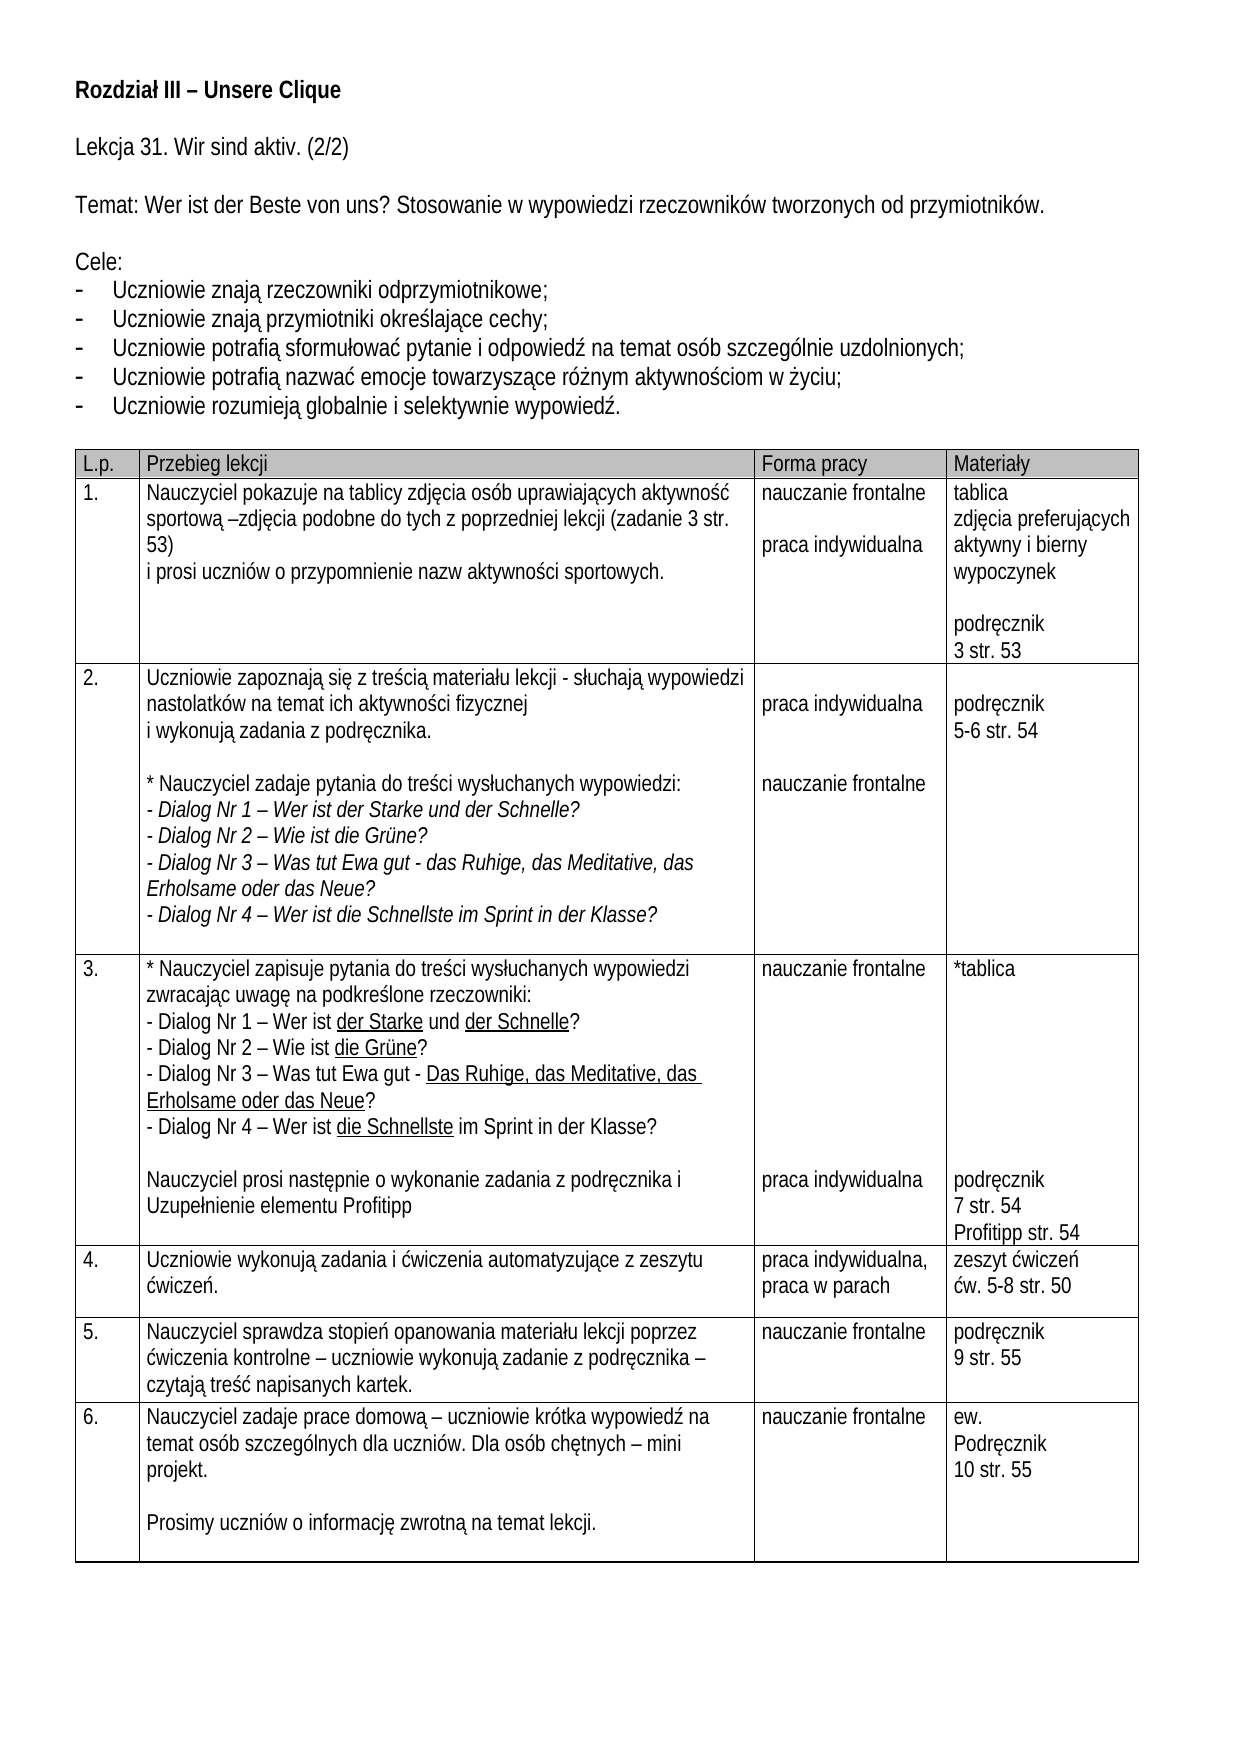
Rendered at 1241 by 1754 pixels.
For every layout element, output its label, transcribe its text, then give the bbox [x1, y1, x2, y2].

text Temat: Wer ist der Beste von uns? Stosowanie w wypowiedzi rzeczowników tworzonych od przymiotników. [75, 189, 1165, 218]
table_cell nauczanie frontalne [755, 1318, 946, 1402]
text Rozdział III – Unsere Clique [75, 75, 1165, 104]
list Uczniowie znają przymiotniki określające cechy; [75, 304, 1165, 333]
table_cell ew. Podręcznik 10 str. 55 [947, 1403, 1138, 1561]
table_cell Nauczyciel pokazuje na tablicy zdjęcia osób uprawiających aktywność sportową –zdjęcia podobne do tych z poprzedniej lekcji (zadanie 3 str. 53) i prosi uczniów o przypomnienie nazw aktywności sportowych. [140, 479, 754, 663]
table_cell 2. [76, 664, 139, 954]
table_cell podręcznik 5-6 str. 54 [947, 664, 1138, 954]
table_cell 1. [76, 479, 139, 663]
table_cell nauczanie frontalne [755, 1403, 946, 1561]
table_cell *tablica podręcznik 7 str. 54 Profitipp str. 54 [947, 955, 1138, 1245]
text Lekcja 31. Wir sind aktiv. (2/2) [75, 132, 1165, 161]
table_cell 3. [76, 955, 139, 1245]
list Uczniowie potrafią sformułować pytanie i odpowiedź na temat osób szczególnie uzdolnionych; [75, 333, 1165, 362]
table_cell nauczanie frontalne praca indywidualna [755, 955, 946, 1245]
table_cell Uczniowie zapoznają się z treścią materiału lekcji - słuchają wypowiedzi nastolatków na temat ich aktywności fizycznej i wykonują zadania z podręcznika. * Nauczyciel zadaje pytania do treści wysłuchanych wypowiedzi: - Dialog Nr 1 – Wer ist der Starke und der Schnelle? - Dialog Nr 2 – Wie ist die Grüne? - Dialog Nr 3 – Was tut Ewa gut - das Ruhige, das Meditative, das Erholsame oder das Neue? - Dialog Nr 4 – Wer ist die Schnellste im Sprint in der Klasse? [140, 664, 754, 954]
table_cell Nauczyciel sprawdza stopień opanowania materiału lekcji poprzez ćwiczenia kontrolne – uczniowie wykonują zadanie z podręcznika – czytają treść napisanych kartek. [140, 1318, 754, 1402]
table_cell * Nauczyciel zapisuje pytania do treści wysłuchanych wypowiedzi zwracając uwagę na podkreślone rzeczowniki: - Dialog Nr 1 – Wer ist der Starke und der Schnelle? - Dialog Nr 2 – Wie ist die Grüne? - Dialog Nr 3 – Was tut Ewa gut - Das Ruhige, das Meditative, das Erholsame oder das Neue? - Dialog Nr 4 – Wer ist die Schnellste im Sprint in der Klasse? Nauczyciel prosi następnie o wykonanie zadania z podręcznika i Uzupełnienie elementu Profitipp [140, 955, 754, 1245]
table_header Forma pracy [755, 450, 946, 477]
text Cele: [75, 247, 1165, 276]
table_cell zeszyt ćwiczeń ćw. 5-8 str. 50 [947, 1246, 1138, 1317]
table_cell 6. [76, 1403, 139, 1561]
list Uczniowie znają rzeczowniki odprzymiotnikowe; [75, 276, 1165, 304]
table_cell 5. [76, 1318, 139, 1402]
table_cell nauczanie frontalne praca indywidualna [755, 479, 946, 663]
table_cell praca indywidualna, praca w parach [755, 1246, 946, 1317]
table_cell 4. [76, 1246, 139, 1317]
table_header L.p. [76, 450, 139, 477]
list Uczniowie potrafią nazwać emocje towarzyszące różnym aktywnościom w życiu; [75, 362, 1165, 391]
table_header Materiały [947, 450, 1138, 477]
table_header Przebieg lekcji [140, 450, 754, 477]
table_cell praca indywidualna nauczanie frontalne [755, 664, 946, 954]
list Uczniowie rozumieją globalnie i selektywnie wypowiedź. [75, 391, 1165, 420]
table_cell Nauczyciel zadaje prace domową – uczniowie krótka wypowiedź na temat osób szczególnych dla uczniów. Dla osób chętnych – mini projekt. Prosimy uczniów o informację zwrotną na temat lekcji. [140, 1403, 754, 1561]
table_cell podręcznik 9 str. 55 [947, 1318, 1138, 1402]
table_cell tablica zdjęcia preferujących aktywny i bierny wypoczynek podręcznik 3 str. 53 [947, 479, 1138, 663]
table_cell Uczniowie wykonują zadania i ćwiczenia automatyzujące z zeszytu ćwiczeń. [140, 1246, 754, 1317]
